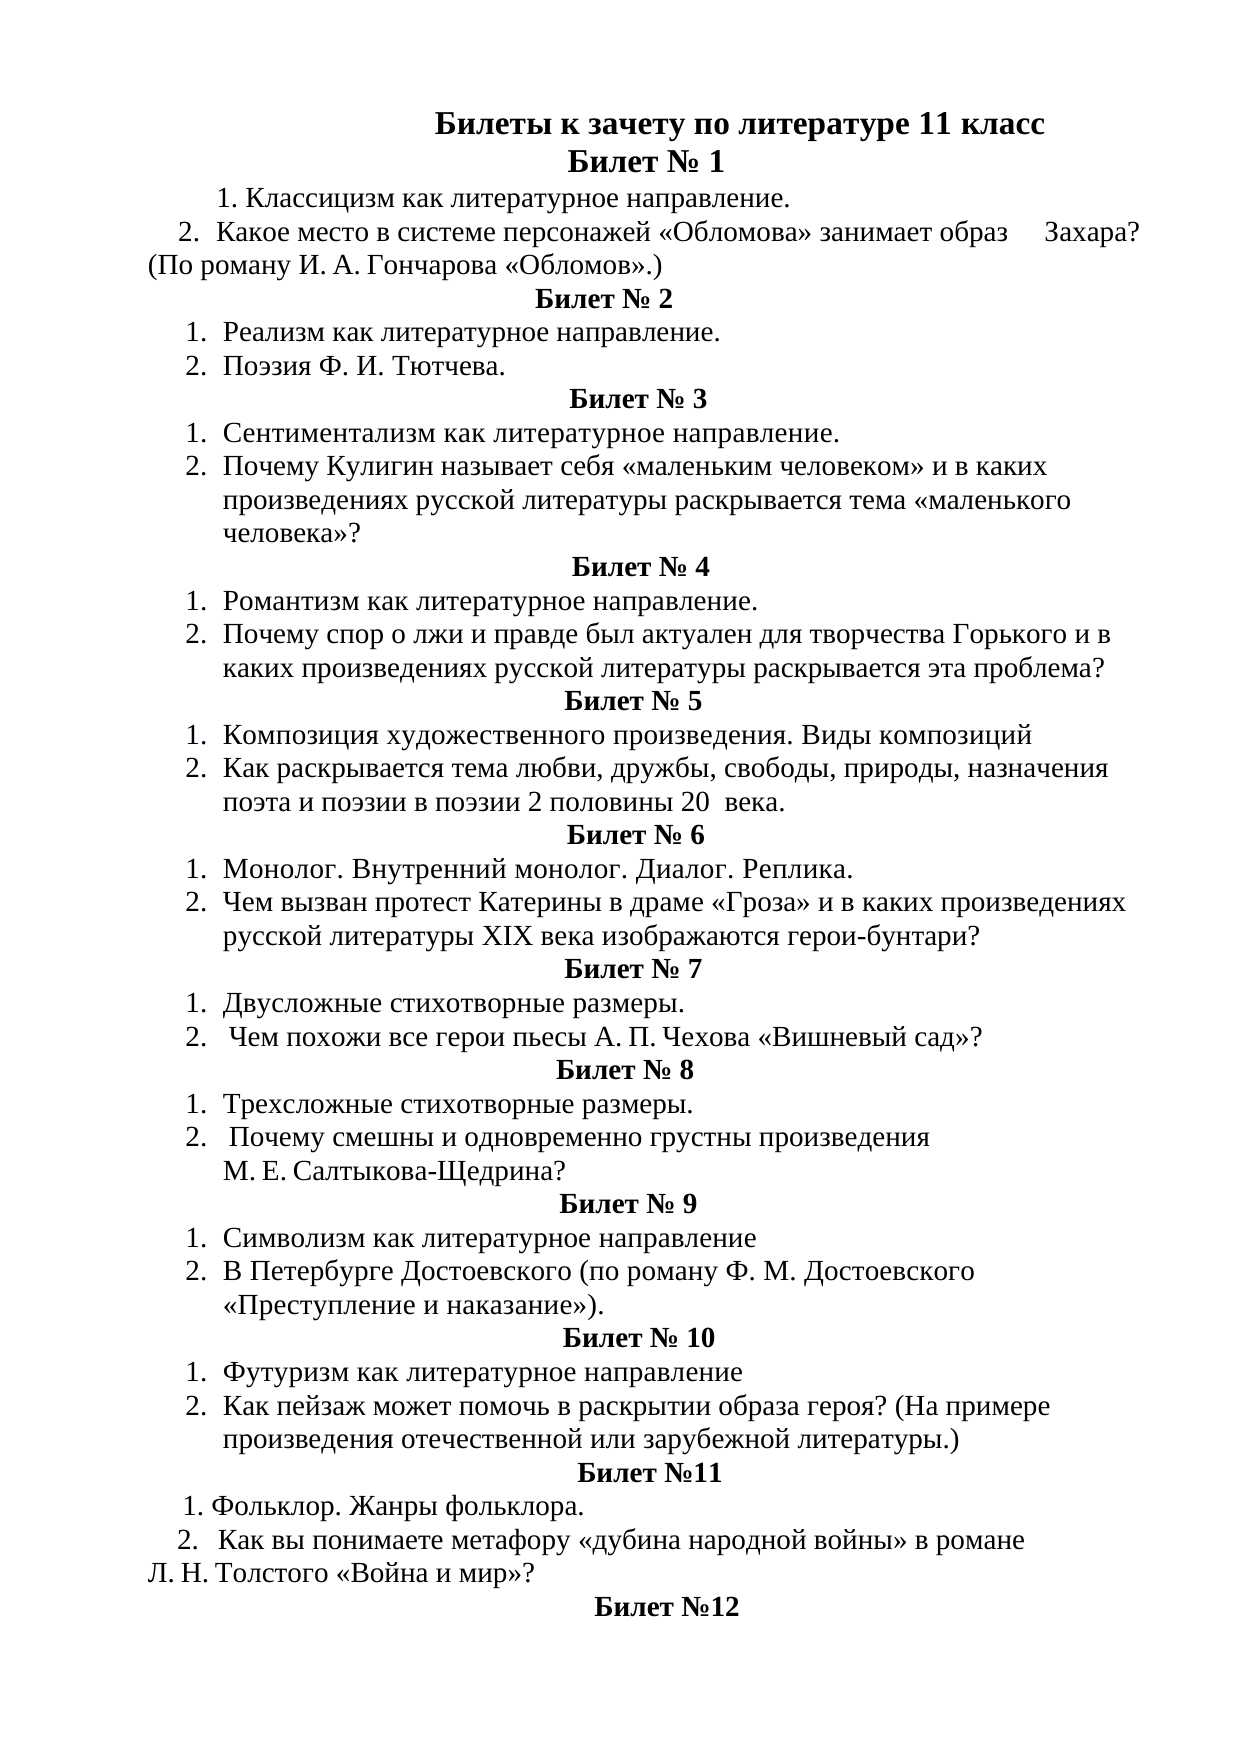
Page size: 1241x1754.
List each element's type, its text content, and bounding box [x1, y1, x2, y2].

text 2. Как вы понимаете метафору «дубина народной войны» в романе Л. Н. Толстого «Война и мир»? [148, 1522, 1152, 1589]
list Как пейзаж может помочь в раскрытии образа героя? (На примере произведения отечественной или зарубежной литературы.) [185, 1388, 1152, 1455]
text Билет №11 [148, 1455, 1152, 1488]
list Чем вызван протест Катерины в драме «Гроза» и в каких произведениях русской литературы XIX века изображаются герои-бунтари? [185, 884, 1152, 952]
text Билет № 8 [556, 1052, 1152, 1086]
text Билет № 5 [564, 683, 1152, 717]
text Билет № 7 [564, 952, 1152, 985]
text Билет №12 [181, 1589, 1152, 1622]
list Футуризм как литературное направление [185, 1354, 1152, 1388]
text Билет № 10 [563, 1321, 1152, 1354]
text 1. Классицизм как литературное направление. [0, 180, 1145, 214]
list Монолог. Внутренний монолог. Диалог. Реплика. [185, 851, 1152, 884]
list Поэзия Ф. И. Тютчева. [185, 348, 1152, 381]
list Романтизм как литературное направление. [185, 583, 1048, 616]
list Чем похожи все герои пьесы А. П. Чехова «Вишневый сад»? [185, 1019, 1152, 1052]
list Двусложные стихотворные размеры. [185, 985, 996, 1019]
text 1. Фольклор. Жанры фольклора. [181, 1488, 1152, 1522]
text Билет № 4 [222, 549, 1152, 583]
list Как раскрывается тема любви, дружбы, свободы, природы, назначения поэта и поэзии в поэзии 2 половины 20 века. [185, 750, 1152, 817]
text Билет № 1 [148, 142, 1145, 180]
list В Петербурге Достоевского (по роману Ф. М. Достоевского «Преступление и наказание»). [185, 1253, 1044, 1321]
list Композиция художественного произведения. Виды композиций [185, 717, 1152, 750]
text Билет № 6 [567, 817, 1152, 851]
list Почему смешны и одновременно грустны произведения М. Е. Салтыкова-Щедрина? [185, 1119, 1152, 1186]
text Билеты к зачету по литературе 11 класс [387, 103, 1093, 142]
text Билет № 3 [569, 381, 1152, 415]
text 2. Какое место в системе персонажей «Обломова» занимает образ Захара? (По роману И. А. Гончарова «Обломов».) [148, 214, 1152, 281]
text Билет № 2 [185, 281, 1152, 314]
list Почему Кулигин называет себя «маленьким человеком» и в каких произведениях русской литературы раскрывается тема «маленького человека»? [185, 448, 1152, 549]
list Сентиментализм как литературное направление. [185, 415, 1152, 448]
list Символизм как литературное направление [185, 1220, 1044, 1253]
list Почему спор о лжи и правде был актуален для творчества Горького и в каких произведениях русской литературы раскрывается эта проблема? [185, 616, 1152, 683]
text Билет № 9 [559, 1186, 1152, 1220]
list Реализм как литературное направление. [185, 314, 1152, 348]
list Трехсложные стихотворные размеры. [185, 1086, 1100, 1119]
